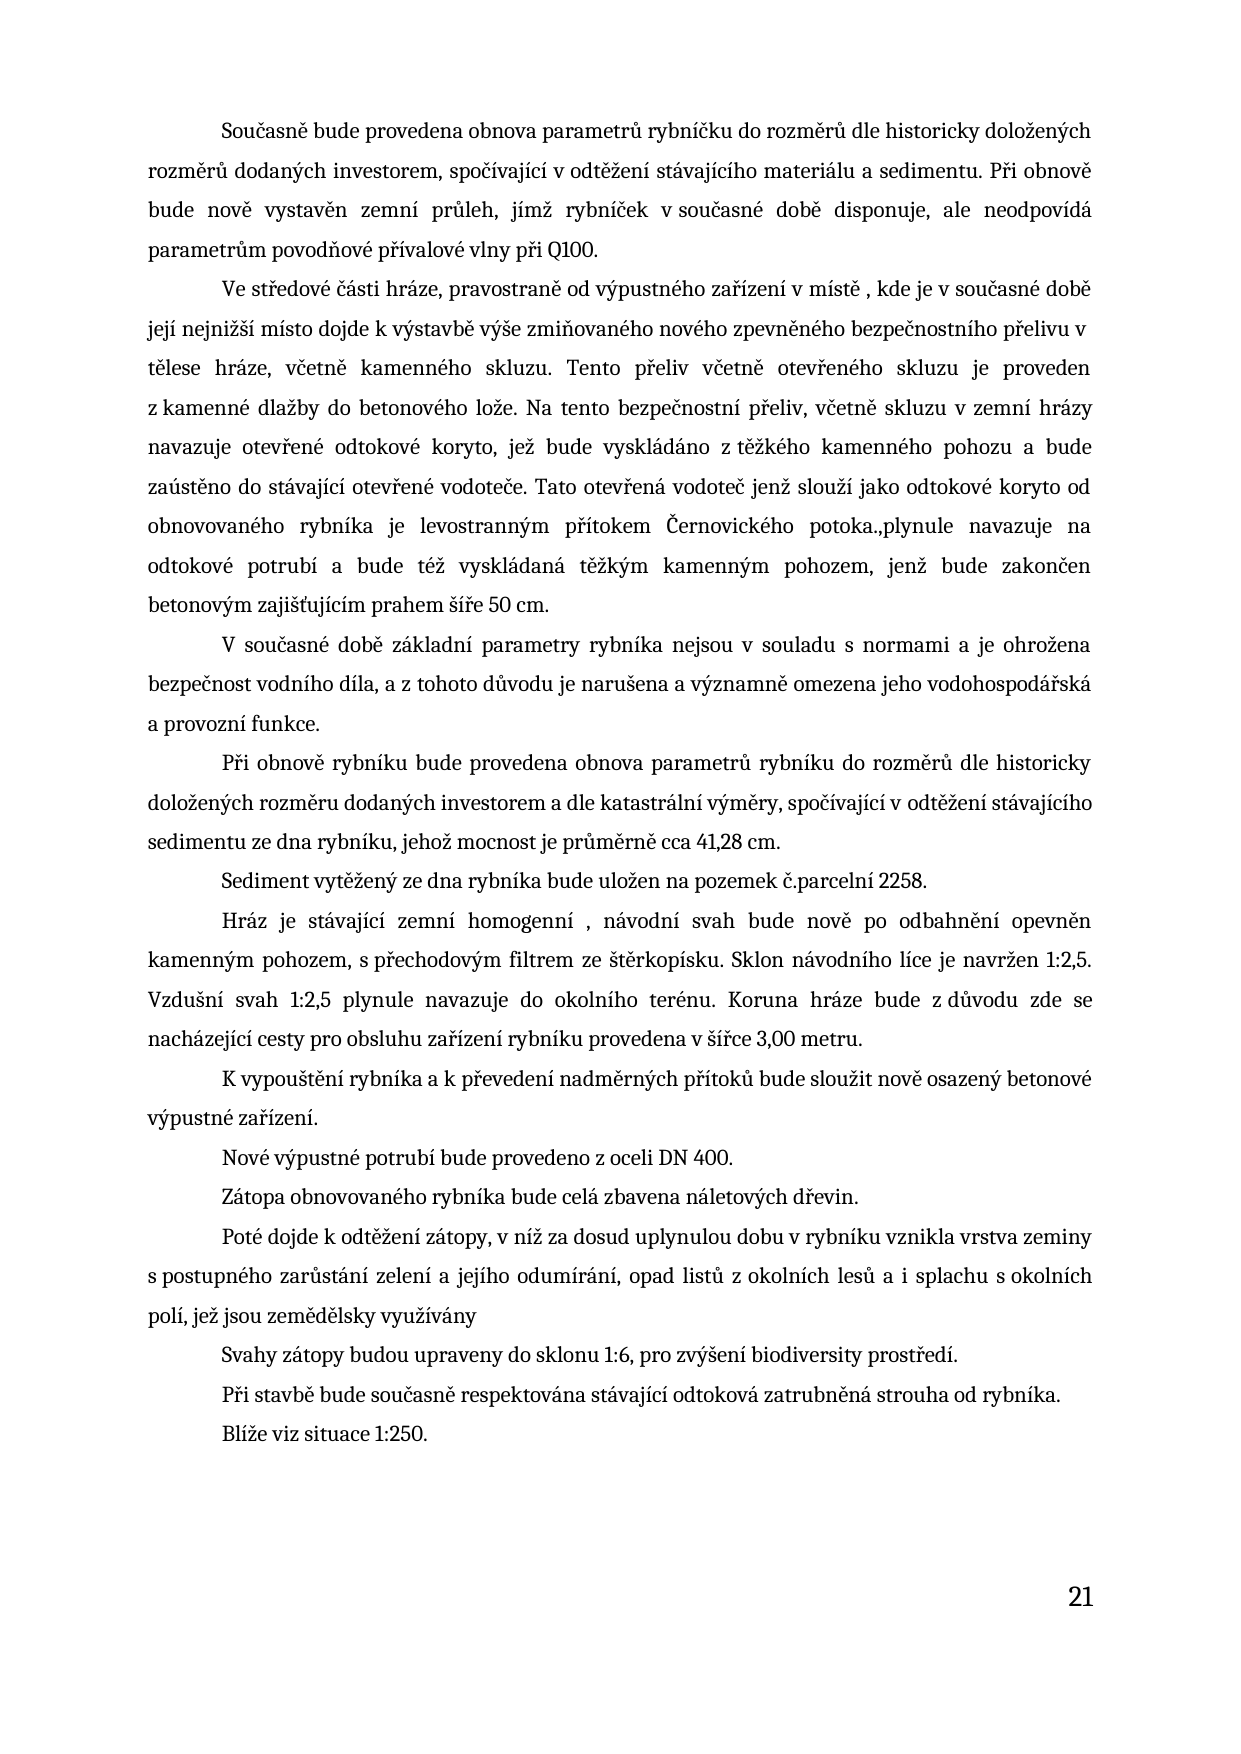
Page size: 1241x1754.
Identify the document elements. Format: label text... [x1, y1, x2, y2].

text V současné době základní parametry rybníka nejsou v souladu s normami a je ohrožena bezpečnost vodního díla, a z tohoto důvodu je narušena a významně omezena jeho vodohospodářská a provozní funkce. [148, 631, 1092, 737]
text Svahy zátopy budou upraveny do sklonu 1:6, pro zvýšení biodiversity prostředí. [148, 1342, 1092, 1368]
text Poté dojde k odtěžení zátopy, v níž za dosud uplynulou dobu v rybníku vznikla vrstva zeminy s postupného zarůstání zelení a jejího odumírání, opad listů z okolních lesů a i splachu s okolních polí, jež jsou zemědělsky využívány [148, 1223, 1092, 1329]
text Nové výpustné potrubí bude provedeno z oceli DN 400. [148, 1144, 1092, 1171]
text Zátopa obnovovaného rybníka bude celá zbavena náletových dřevin. [148, 1184, 1092, 1210]
text Při stavbě bude současně respektována stávající odtoková zatrubněná strouha od rybníka. [148, 1381, 1092, 1408]
text Hráz je stávající zemní homogenní , návodní svah bude nově po odbahnění opevněn kamenným pohozem, s přechodovým filtrem ze štěrkopísku. Sklon návodního líce je navržen 1:2,5. Vzdušní svah 1:2,5 plynule navazuje do okolního terénu. Koruna hráze bude z důvodu zde se nacházející cesty pro obsluhu zařízení rybníku provedena v šířce 3,00 metru. [148, 908, 1092, 1052]
text Sediment vytěžený ze dna rybníka bude uložen na pozemek č.parcelní 2258. [148, 868, 1092, 894]
text Současně bude provedena obnova parametrů rybníčku do rozměrů dle historicky doložených rozměrů dodaných investorem, spočívající v odtěžení stávajícího materiálu a sedimentu. Při obnově bude nově vystavěn zemní průleh, jímž rybníček v současné době disponuje, ale neodpovídá parametrům povodňové přívalové vlny při Q100. [148, 118, 1092, 263]
text K vypouštění rybníka a k převedení nadměrných přítoků bude sloužit nově osazený betonové výpustné zařízení. [148, 1066, 1092, 1131]
text Ve středové části hráze, pravostraně od výpustného zařízení v místě , kde je v současné době její nejnižší místo dojde k výstavbě výše zmiňovaného nového zpevněného bezpečnostního přelivu v tělese hráze, včetně kamenného skluzu. Tento přeliv včetně otevřeného skluzu je proveden z kamenné dlažby do betonového lože. Na tento bezpečnostní přeliv, včetně skluzu v zemní hrázy navazuje otevřené odtokové koryto, jež bude vyskládáno z těžkého kamenného pohozu a bude zaústěno do stávající otevřené vodoteče. Tato otevřená vodoteč jenž slouží jako odtokové koryto od obnovovaného rybníka je levostranným přítokem Černovického potoka.,plynule navazuje na odtokové potrubí a bude též vyskládaná těžkým kamenným pohozem, jenž bude zakončen betonovým zajišťujícím prahem šíře 50 cm. [148, 276, 1092, 618]
text Při obnově rybníku bude provedena obnova parametrů rybníku do rozměrů dle historicky doložených rozměru dodaných investorem a dle katastrální výměry, spočívající v odtěžení stávajícího sedimentu ze dna rybníku, jehož mocnost je průměrně cca 41,28 cm. [148, 750, 1092, 855]
text Blíže viz situace 1:250. [148, 1421, 1092, 1447]
